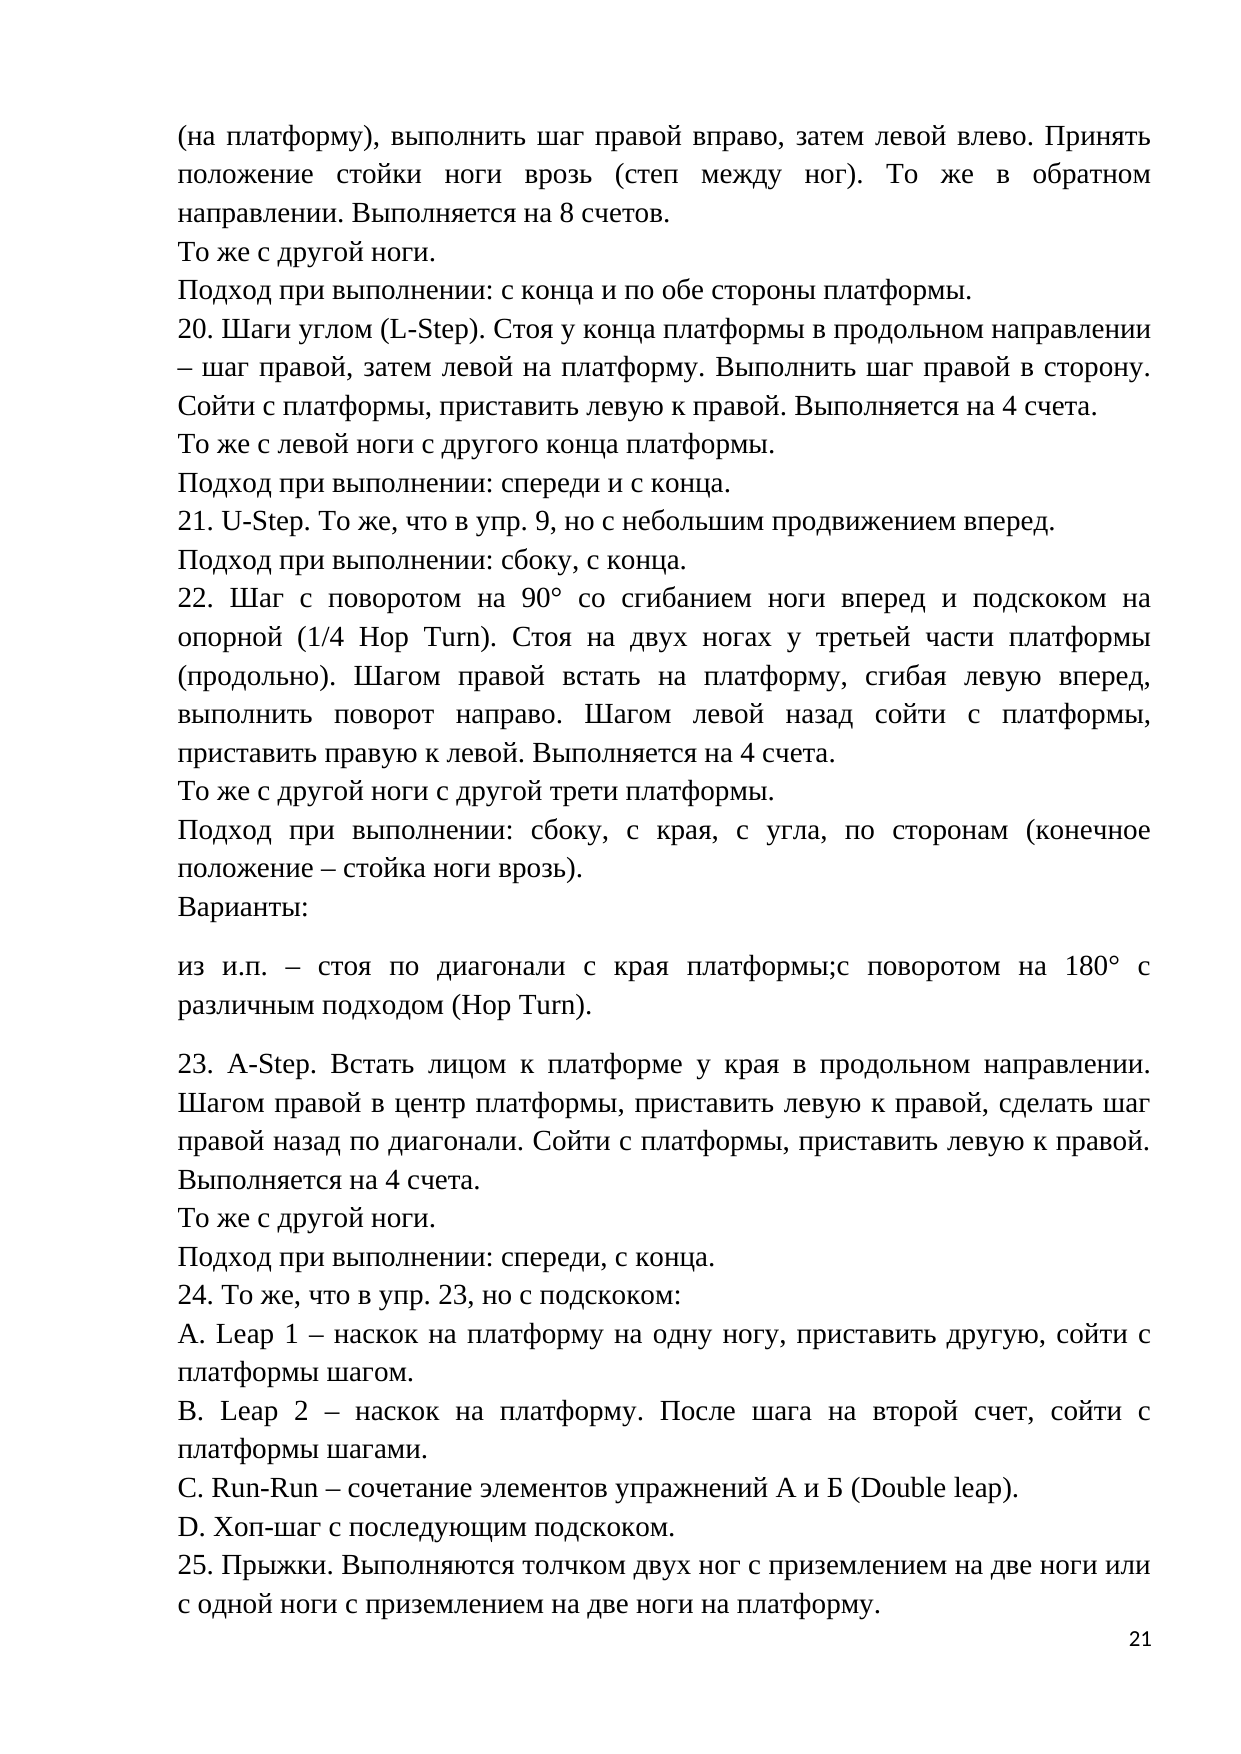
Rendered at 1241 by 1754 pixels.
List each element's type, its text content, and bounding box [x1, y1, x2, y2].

text C. Run-Run – сочетание элементов упражнений А и Б (Double leap). [177, 1470, 1152, 1504]
text Подход при выполнении: спереди, с конца. [177, 1239, 1152, 1272]
text Подход при выполнении: сбоку, с конца. [177, 542, 1152, 576]
text Подход при выполнении: сбоку, с края, с угла, по сторонам (конечное положение – стойка ноги врозь). [177, 812, 1152, 884]
text 23. A-Step. Встать лицом к платформе у края в продольном направлении. Шагом правой в центр платформы, приставить левую к правой, сделать шаг правой назад по диагонали. Сойти с платформы, приставить левую к правой. Выполняется на 4 счета. [177, 1046, 1152, 1195]
text из и.п. – стоя по диагонали с края платформы;с поворотом на 180° с различным подходом (Hop Turn). [177, 948, 1152, 1020]
text B. Leap 2 – наскок на платформу. После шага на второй счет, сойти с платформы шагами. [177, 1393, 1152, 1465]
text 20. Шаги углом (L-Step). Стоя у конца платформы в продольном направлении – шаг правой, затем левой на платформу. Выполнить шаг правой в сторону. Сойти с платформы, приставить левую к правой. Выполняется на 4 счета. [177, 311, 1152, 421]
text D. Хоп-шаг с последующим подскоком. [177, 1509, 1152, 1542]
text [177, 118, 1152, 229]
text То же с другой ноги. [177, 1200, 1152, 1234]
text Подход при выполнении: с конца и по обе стороны платформы. [177, 272, 1152, 306]
text 24. То же, что в упр. 23, но с подскоком: [177, 1277, 1152, 1311]
text А. Leap 1 – наскок на платформу на одну ногу, приставить другую, сойти с платформы шагом. [177, 1316, 1152, 1388]
text 25. Прыжки. Выполняются толчком двух ног с приземлением на две ноги или с одной ноги с приземлением на две ноги на платформу. [177, 1547, 1152, 1619]
text Варианты: [177, 889, 1152, 922]
text То же с левой ноги с другого конца платформы. [177, 426, 1152, 460]
text То же с другой ноги с другой трети платформы. [177, 773, 1152, 807]
text 21. U-Step. То же, что в упр. 9, но с небольшим продвижением вперед. [177, 503, 1152, 537]
text 22. Шаг с поворотом на 90° со сгибанием ноги вперед и подскоком на опорной (1/4 Hop Turn). Стоя на двух ногах у третьей части платформы (продольно). Шагом правой встать на платформу, сгибая левую вперед, выполнить поворот направо. Шагом левой назад сойти с платформы, приставить правую к левой. Выполняется на 4 счета. [177, 581, 1152, 768]
text То же с другой ноги. [177, 234, 1152, 267]
text Подход при выполнении: спереди и с конца. [177, 465, 1152, 498]
